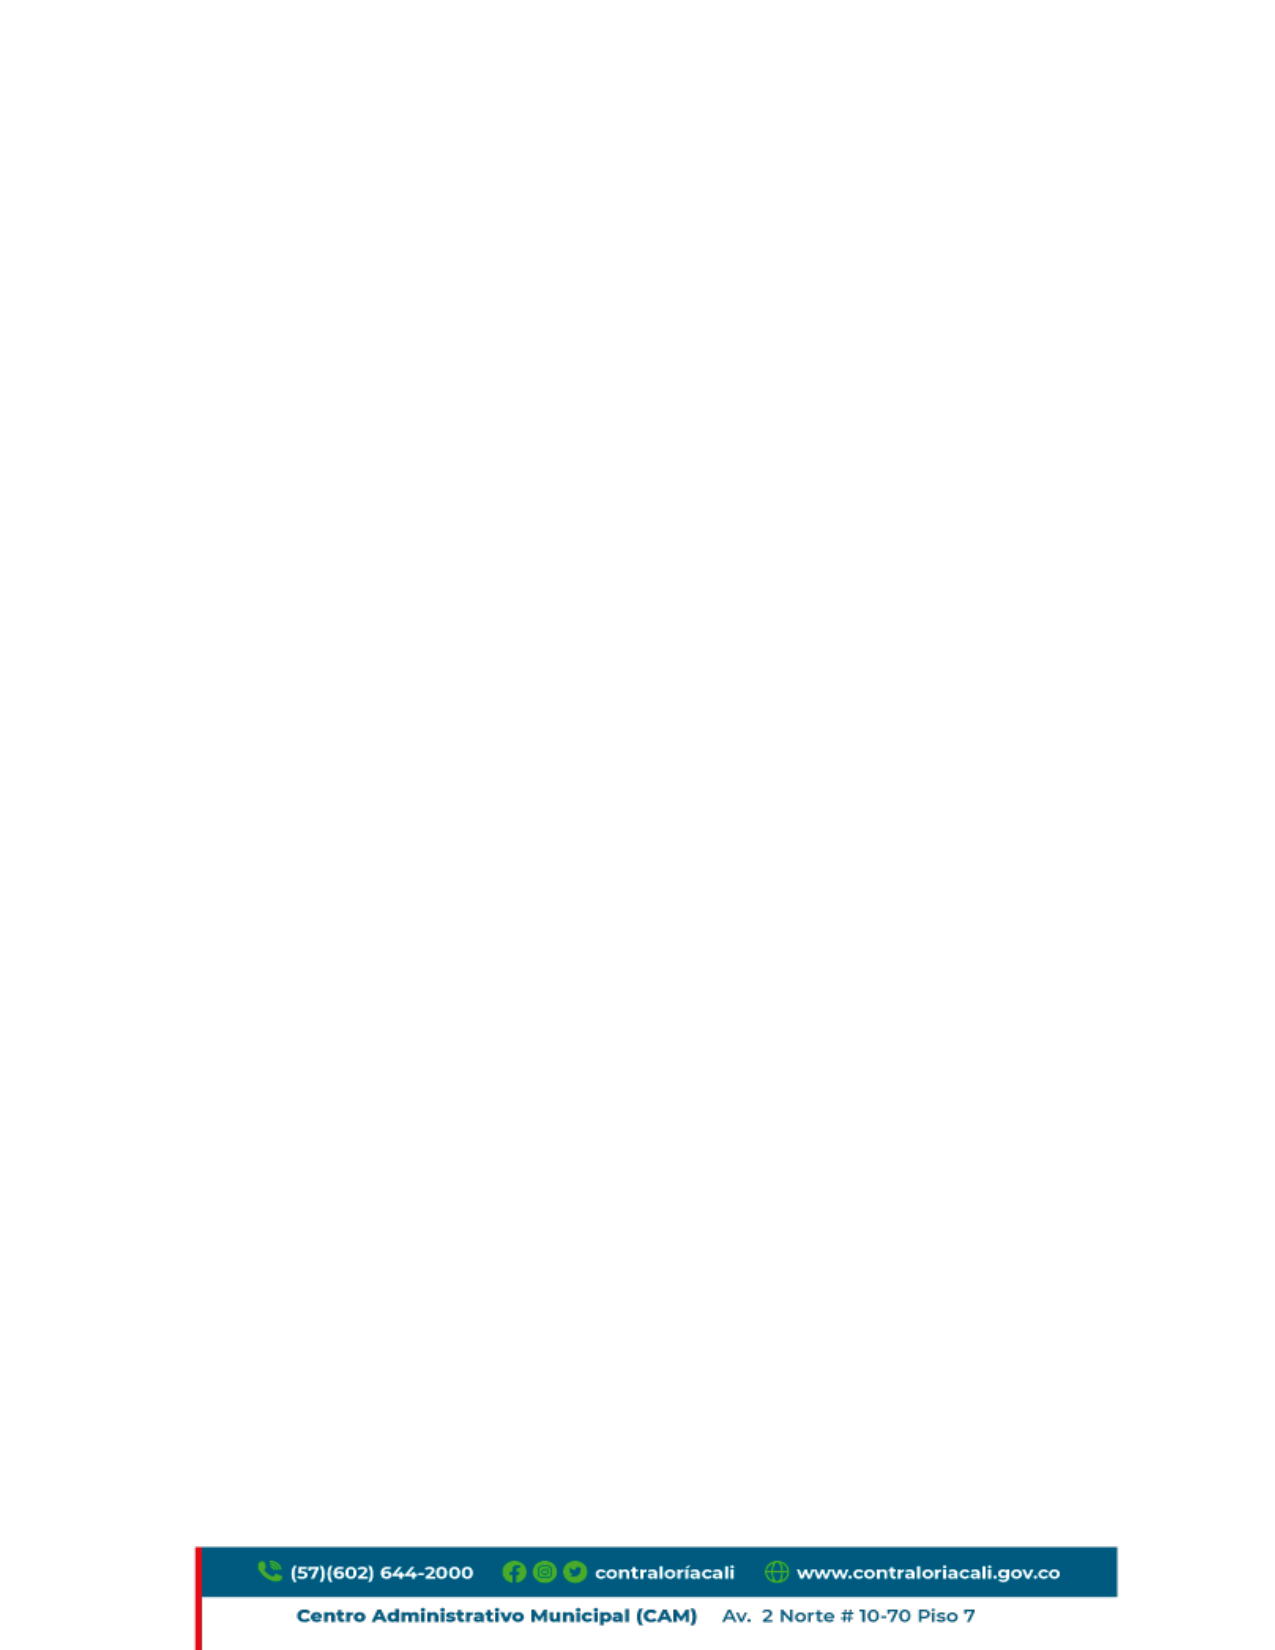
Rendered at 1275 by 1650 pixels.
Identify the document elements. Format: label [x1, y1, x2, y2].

picture [177, 1526, 1142, 1650]
